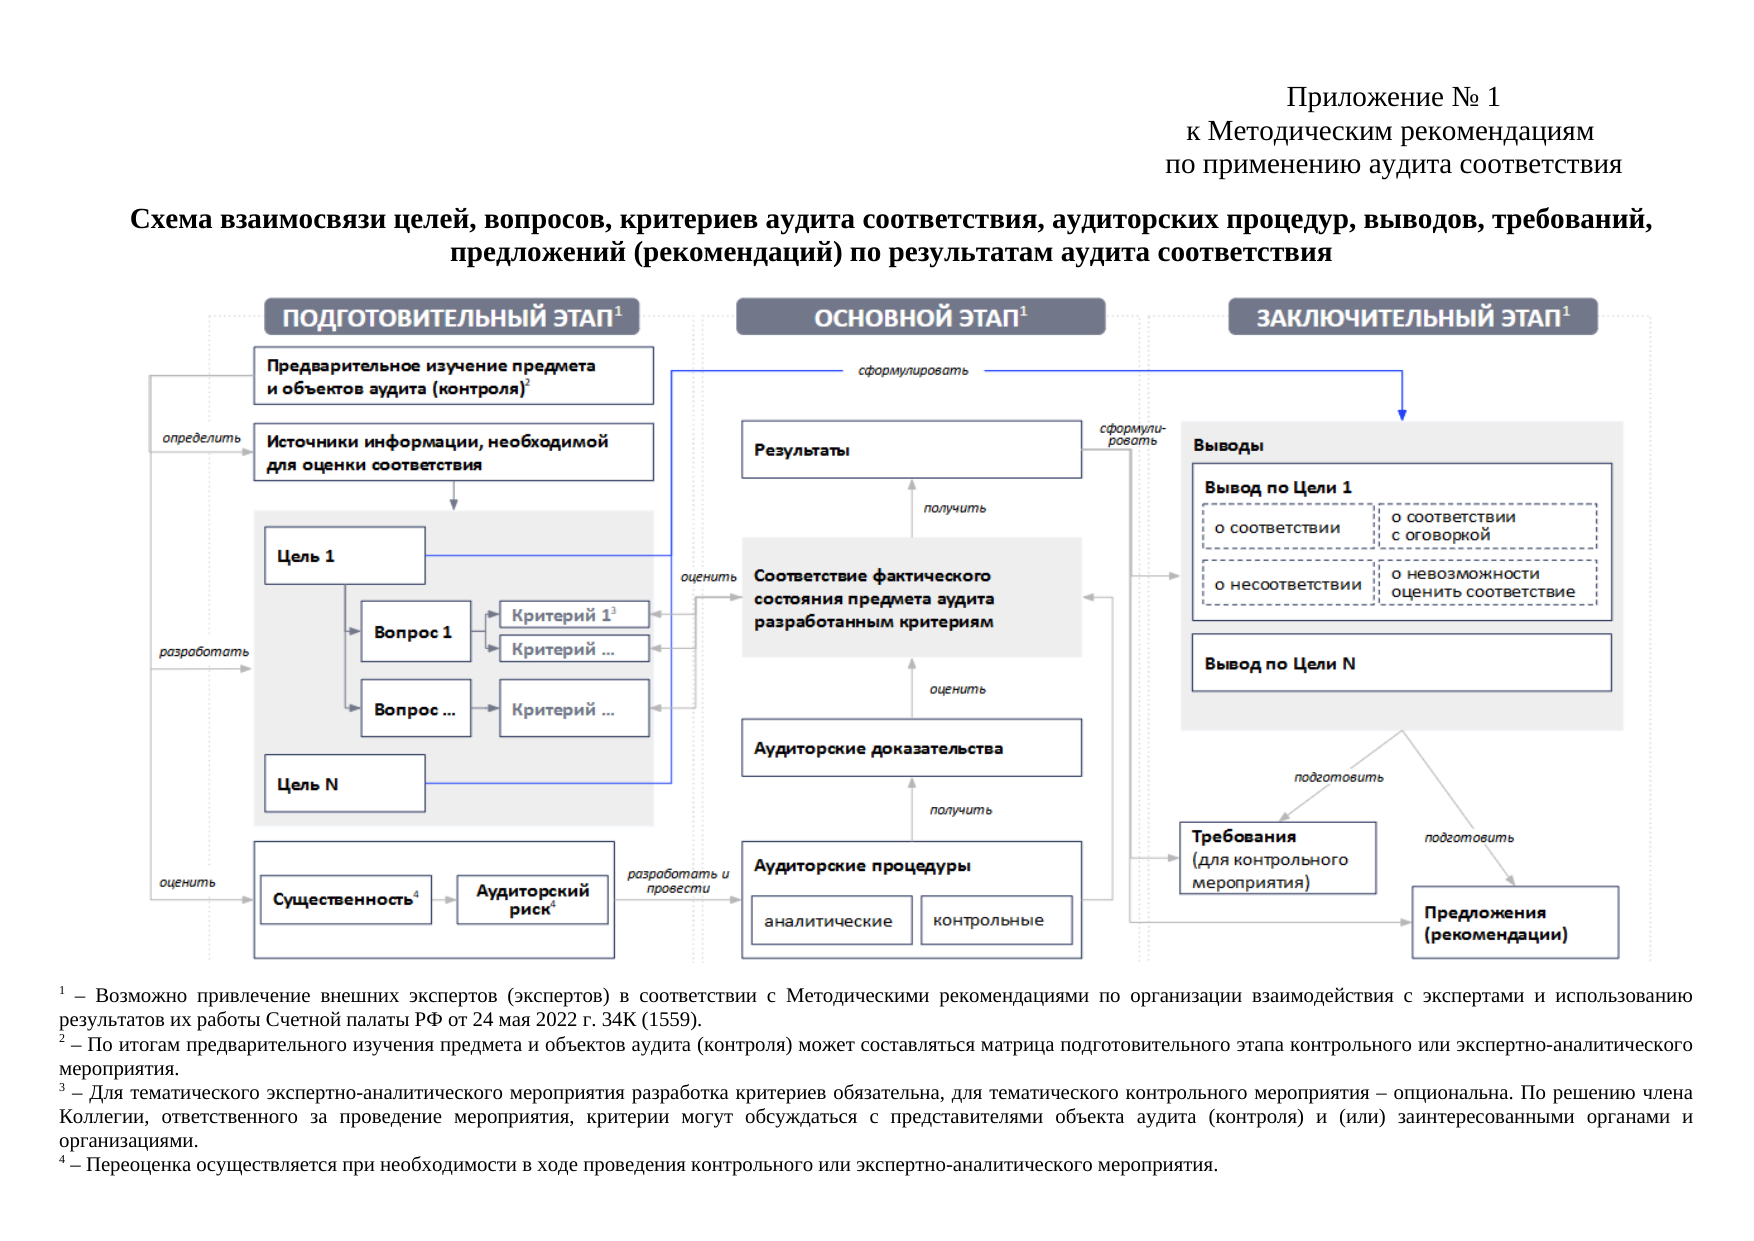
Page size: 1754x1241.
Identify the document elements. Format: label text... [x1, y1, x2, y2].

text 3 – Для тематического экспертно-аналитического мероприятия разработка критериев обязательна, для тематического контрольного мероприятия – опциональна. По решению члена Коллегии, ответственного за проведение мероприятия, критерии могут обсуждаться с представителями объекта аудита (контроля) и (или) заинтересованными органами и организациями. [59, 1079, 1695, 1152]
text 2 – По итогам предварительного изучения предмета и объектов аудита (контроля) может составляться матрица подготовительного этапа контрольного или экспертно-аналитического мероприятия. [59, 1031, 1695, 1079]
text 1 – Возможно привлечение внешних экспертов (экспертов) в соответствии с Методическими рекомендациями по организации взаимодействия с экспертами и использованию результатов их работы Счетной палаты РФ от 24 мая 2022 г. 34К (1559). [59, 983, 1695, 1031]
text Схема взаимосвязи целей, вопросов, критериев аудита соответствия, аудиторских процедур, выводов, требований, предложений (рекомендаций) по результатам аудита соответствия [59, 201, 1724, 268]
picture [128, 288, 1654, 963]
text Приложение № 1 к Методическим рекомендациям по применению аудита соответствия [1093, 79, 1695, 180]
text 4 – Переоценка осуществляется при необходимости в ходе проведения контрольного или экспертно-аналитического мероприятия. [59, 1152, 1695, 1176]
